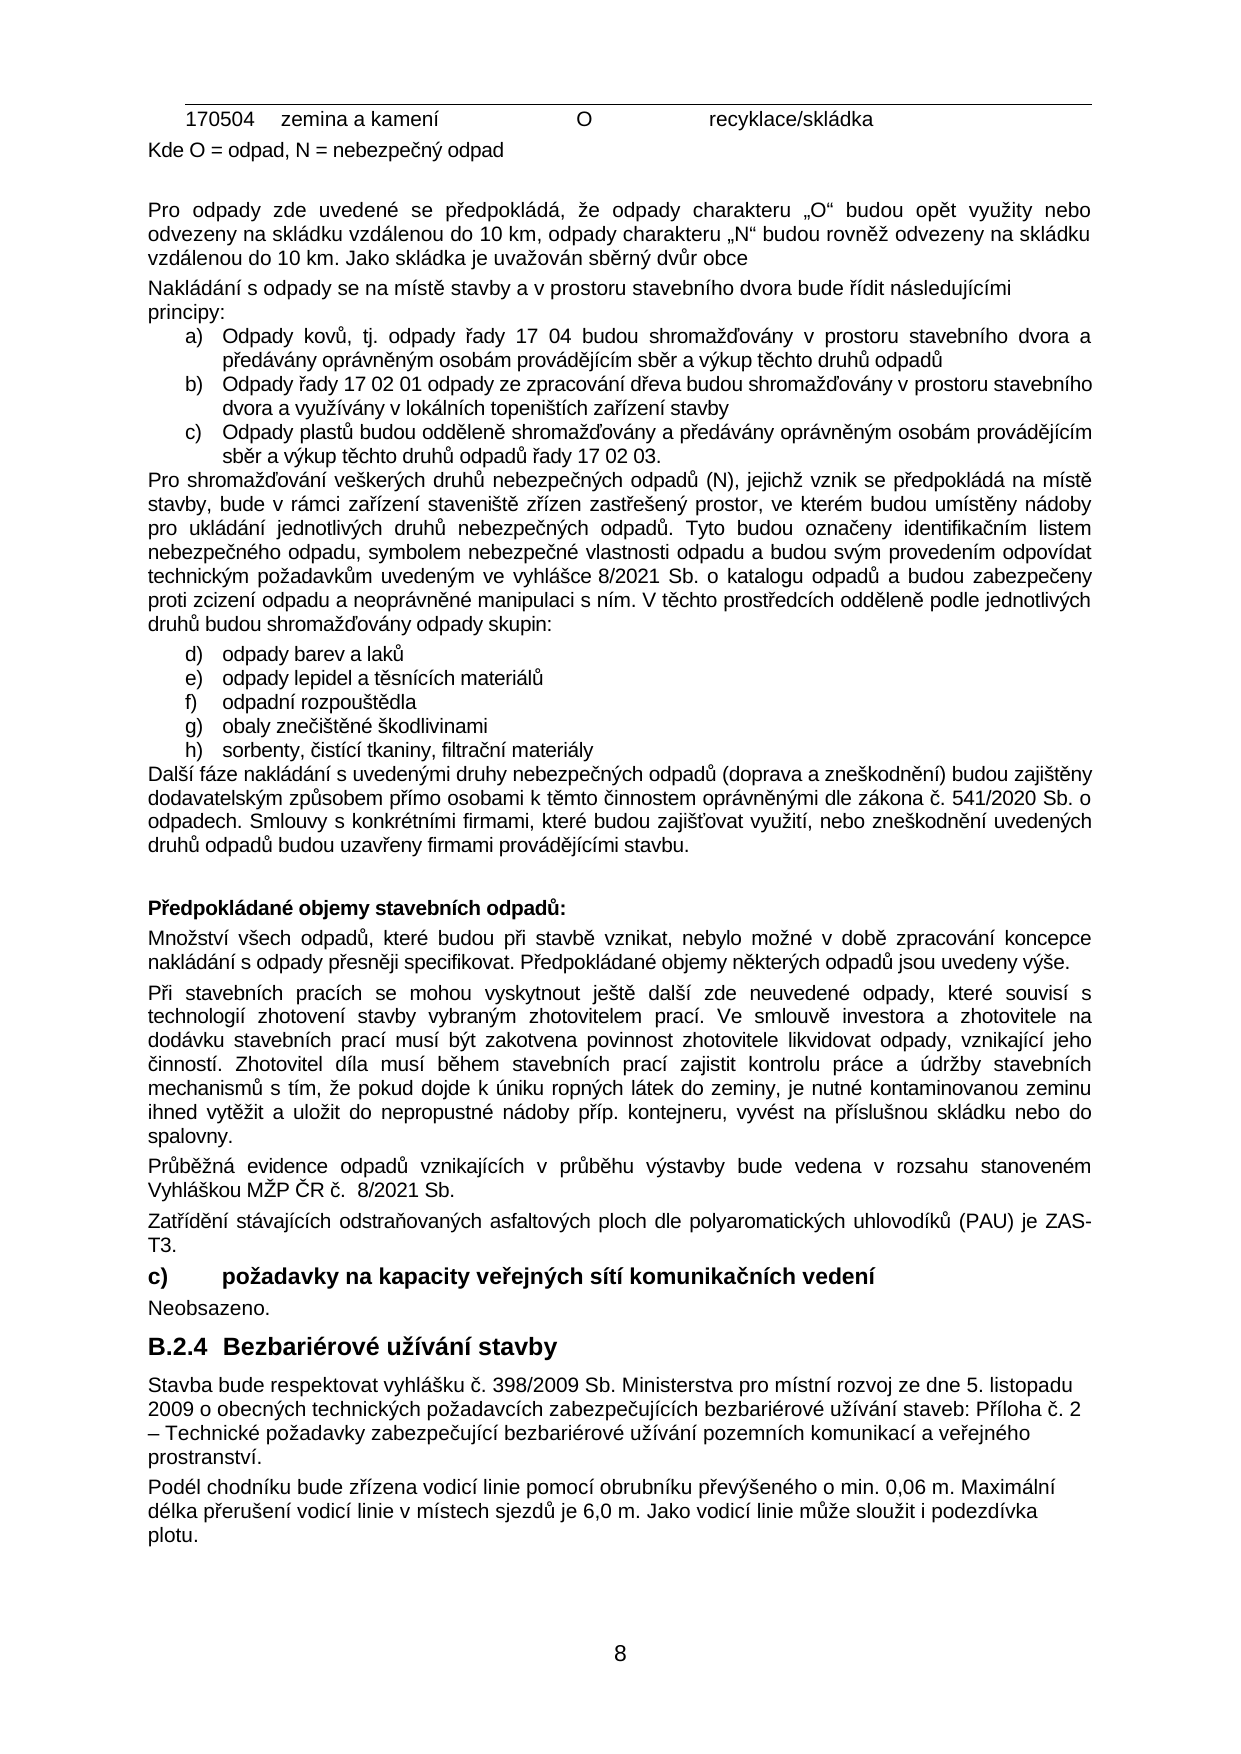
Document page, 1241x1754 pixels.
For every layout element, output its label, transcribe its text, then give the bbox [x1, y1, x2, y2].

text 170504 zemina a kamení O recyklace/skládka [185, 105, 1092, 131]
text Zatřídění stávajících odstraňovaných asfaltových ploch dle polyaromatických uhlovodíků (PAU) je ZAS-T3. [148, 1208, 1092, 1256]
text Předpokládané objemy stavebních odpadů: [148, 896, 1092, 920]
list sorbenty, čistící tkaniny, filtrační materiály [185, 737, 1092, 761]
list odpadní rozpouštědla [185, 689, 1092, 713]
text Nakládání s odpady se na místě stavby a v prostoru stavebního dvora bude řídit následujícími principy: [148, 276, 1092, 324]
text Pro odpady zde uvedené se předpokládá, že odpady charakteru „O“ budou opět využity nebo odvezeny na skládku vzdálenou do 10 km, odpady charakteru „N“ budou rovněž odvezeny na skládku vzdálenou do 10 km. Jako skládka je uvažován sběrný dvůr obce [148, 198, 1092, 270]
subtitle Bezbariérové užívání stavby [148, 1332, 1092, 1361]
text Kde O = odpad, N = nebezpečný odpad [148, 137, 1092, 161]
text Množství všech odpadů, které budou při stavbě vznikat, nebylo možné v době zpracování koncepce nakládání s odpady přesněji specifikovat. Předpokládané objemy některých odpadů jsou uvedeny výše. [148, 926, 1092, 974]
list odpady lepidel a těsnících materiálů [185, 666, 1092, 689]
list obaly znečištěné škodlivinami [185, 713, 1092, 737]
list Odpady kovů, tj. odpady řady 17 04 budou shromažďovány v prostoru stavebního dvora a předávány oprávněným osobám provádějícím sběr a výkup těchto druhů odpadů [185, 324, 1092, 372]
text Průběžná evidence odpadů vznikajících v průběhu výstavby bude vedena v rozsahu stanoveném Vyhláškou MŽP ČR č. 8/2021 Sb. [148, 1154, 1092, 1202]
text Neobsazeno. [148, 1295, 1092, 1319]
list Odpady plastů budou odděleně shromažďovány a předávány oprávněným osobám provádějícím sběr a výkup těchto druhů odpadů řady 17 02 03. [185, 420, 1092, 468]
text Pro shromažďování veškerých druhů nebezpečných odpadů (N), jejichž vznik se předpokládá na místě stavby, bude v rámci zařízení staveniště zřízen zastřešený prostor, ve kterém budou umístěny nádoby pro ukládání jednotlivých druhů nebezpečných odpadů. Tyto budou označeny identifikačním listem nebezpečného odpadu, symbolem nebezpečné vlastnosti odpadu a budou svým provedením odpovídat technickým požadavkům uvedeným ve vyhlášce 8/2021 Sb. o katalogu odpadů a budou zabezpečeny proti zcizení odpadu a neoprávněné manipulaci s ním. V těchto prostředcích odděleně podle jednotlivých druhů budou shromažďovány odpady skupin: [148, 468, 1092, 635]
text Další fáze nakládání s uvedenými druhy nebezpečných odpadů (doprava a zneškodnění) budou zajištěny dodavatelským způsobem přímo osobami k těmto činnostem oprávněnými dle zákona č. 541/2020 Sb. o odpadech. Smlouvy s konkrétními firmami, které budou zajišťovat využití, nebo zneškodnění uvedených druhů odpadů budou uzavřeny firmami provádějícími stavbu. [148, 761, 1092, 857]
subtitle požadavky na kapacity veřejných sítí komunikačních vedení [148, 1263, 1092, 1289]
list odpady barev a laků [185, 642, 1092, 666]
text Při stavebních pracích se mohou vyskytnout ještě další zde neuvedené odpady, které souvisí s technologií zhotovení stavby vybraným zhotovitelem prací. Ve smlouvě investora a zhotovitele na dodávku stavebních prací musí být zakotvena povinnost zhotovitele likvidovat odpady, vznikající jeho činností. Zhotovitel díla musí během stavebních prací zajistit kontrolu práce a údržby stavebních mechanismů s tím, že pokud dojde k úniku ropných látek do zeminy, je nutné kontaminovanou zeminu ihned vytěžit a uložit do nepropustné nádoby příp. kontejneru, vyvést na příslušnou skládku nebo do spalovny. [148, 980, 1092, 1148]
text Stavba bude respektovat vyhlášku č. 398/2009 Sb. Ministerstva pro místní rozvoj ze dne 5. listopadu 2009 o obecných technických požadavcích zabezpečujících bezbariérové užívání staveb: Příloha č. 2 – Technické požadavky zabezpečující bezbariérové užívání pozemních komunikací a veřejného prostranství. [148, 1373, 1092, 1469]
list Odpady řady 17 02 01 odpady ze zpracování dřeva budou shromažďovány v prostoru stavebního dvora a využívány v lokálních topeništích zařízení stavby [185, 372, 1092, 420]
text Podél chodníku bude zřízena vodicí linie pomocí obrubníku převýšeného o min. 0,06 m. Maximální délka přerušení vodicí linie v místech sjezdů je 6,0 m. Jako vodicí linie může sloužit i podezdívka plotu. [148, 1475, 1092, 1547]
